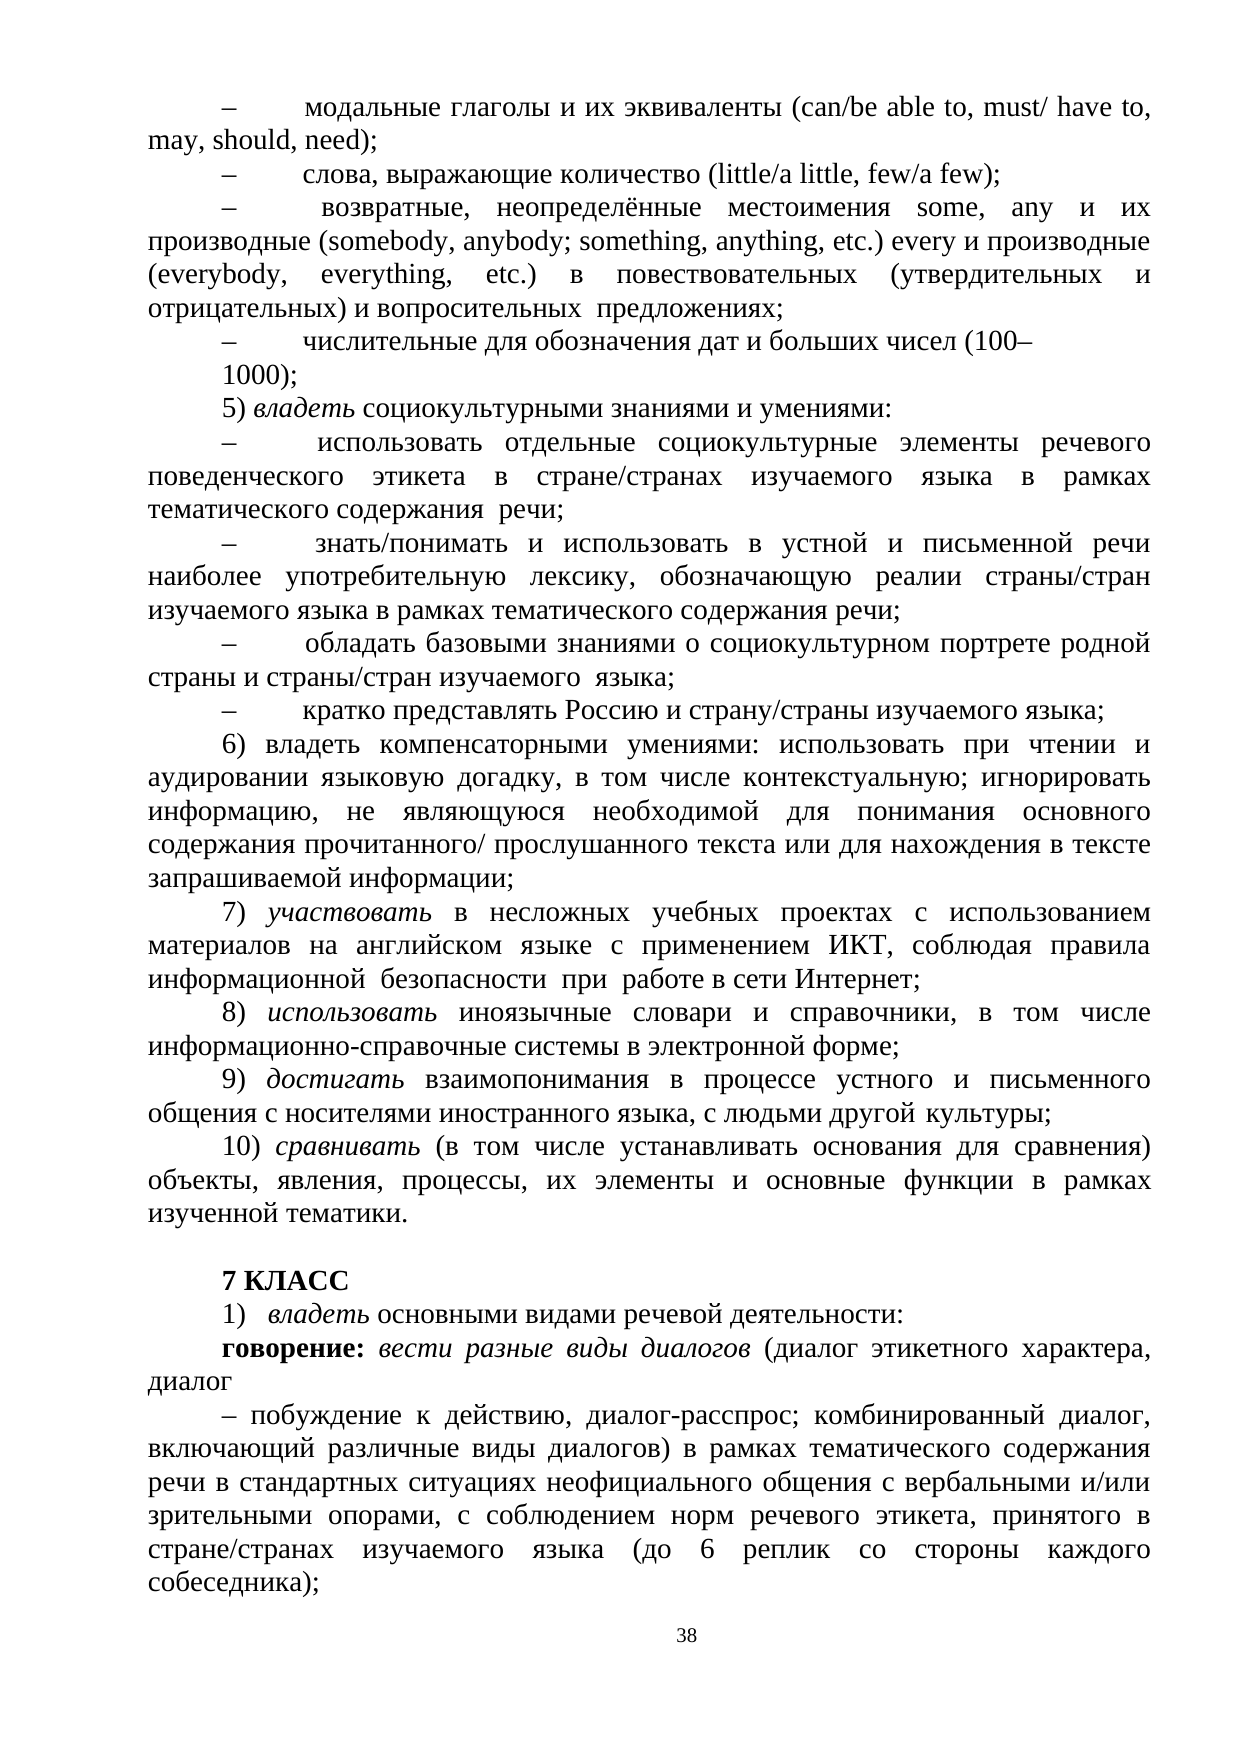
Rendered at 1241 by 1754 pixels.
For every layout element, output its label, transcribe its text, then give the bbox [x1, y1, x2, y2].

text – побуждение к действию, диалог-расспрос; комбинированный диалог, включающий различные виды диалогов) в рамках тематического содержания речи в стандартных ситуациях неофициального общения с вербальными и/или зрительными опорами, с соблюдением норм речевого этикета, принятого в стране/странах изучаемого языка (до 6 реплик со стороны каждого собеседника); [148, 1397, 1152, 1598]
text 7) участвовать в несложных учебных проектах с использованием материалов на английском языке с применением ИКТ, соблюдая правила информационной безопасности при работе в сети Интернет; [148, 894, 1152, 994]
text 10) сравнивать (в том числе устанавливать основания для сравнения) объекты, явления, процессы, их элементы и основные функции в рамках изученной тематики. [148, 1128, 1152, 1229]
text 6) владеть компенсаторными умениями: использовать при чтении и аудировании языковую догадку, в том числе контекстуальную; игнорировать информацию, не являющуюся необходимой для понимания основного содержания прочитанного/ прослушанного текста или для нахождения в тексте запрашиваемой информации; [148, 726, 1152, 894]
text 8) использовать иноязычные словари и справочники, в том числе информационно-справочные системы в электронной форме; [148, 994, 1152, 1061]
list числительные для обозначения дат и больших чисел (100– [148, 323, 1152, 357]
text 9) достигать взаимопонимания в процессе устного и письменного общения с носителями иностранного языка, с людьми другой культуры; [148, 1061, 1152, 1128]
list кратко представлять Россию и страну/страны изучаемого языка; [148, 692, 1152, 726]
list модальные глаголы и их эквиваленты (can/be able to, must/ have to, may, should, need); [148, 89, 1152, 156]
text 7 КЛАСС [148, 1263, 1152, 1296]
text говорение: вести разные виды диалогов (диалог этикетного характера, диалог [148, 1330, 1152, 1397]
list обладать базовыми знаниями о социокультурном портрете родной страны и страны/стран изучаемого языка; [148, 625, 1152, 692]
list возвратные, неопределённые местоимения some, any и их производные (somebody, anybody; something, anything, etc.) every и производные (everybody, everything, etc.) в повествовательных (утвердительных и отрицательных) и вопросительных предложениях; [148, 189, 1152, 323]
list знать/понимать и использовать в устной и письменной речи наиболее употребительную лексику, обозначающую реалии страны/стран изучаемого языка в рамках тематического содержания речи; [148, 525, 1152, 625]
text 5) владеть социокультурными знаниями и умениями: [148, 391, 1152, 424]
text 1) владеть основными видами речевой деятельности: [148, 1296, 1152, 1330]
list использовать отдельные социокультурные элементы речевого поведенческого этикета в стране/странах изучаемого языка в рамках тематического содержания речи; [148, 424, 1152, 525]
list cлова, выражающие количество (little/a little, few/a few); [148, 156, 1152, 189]
text 1000); [148, 357, 1152, 391]
